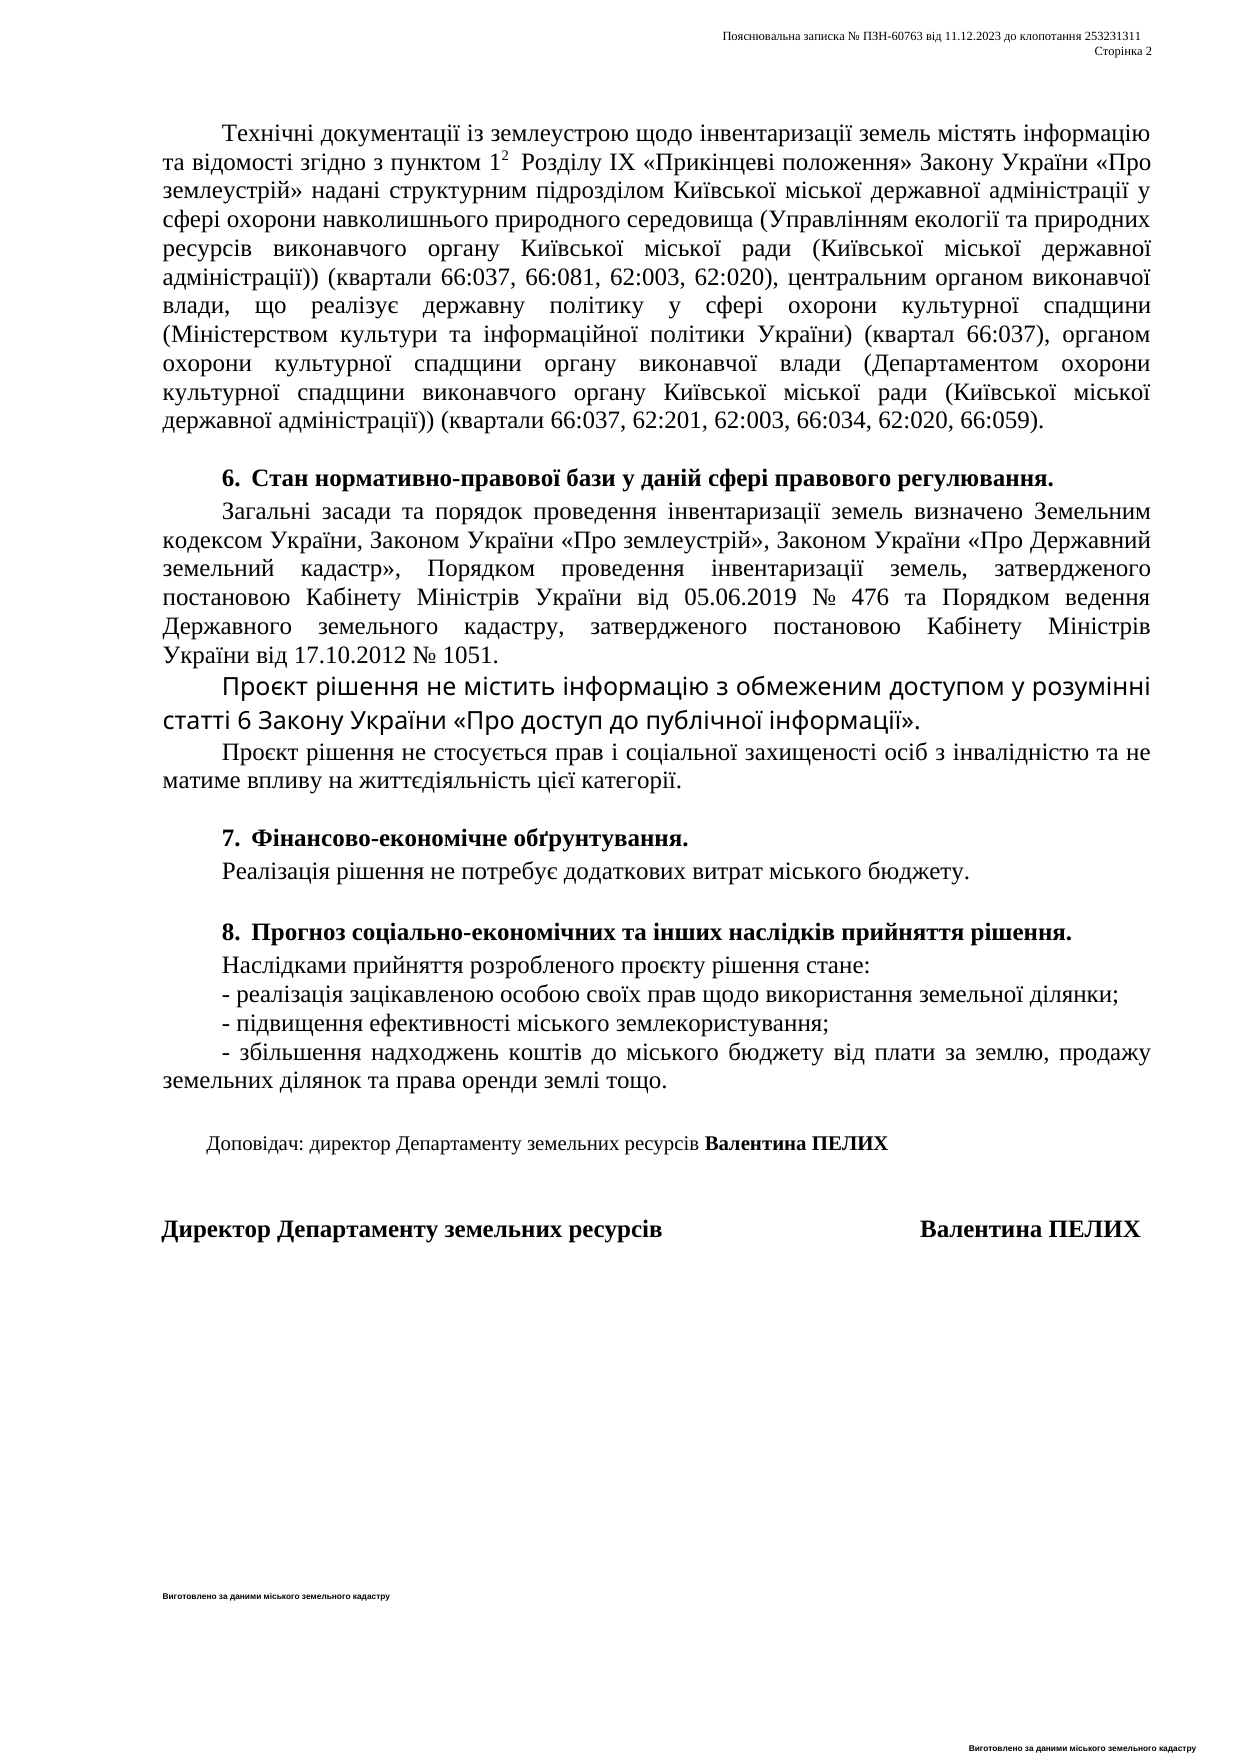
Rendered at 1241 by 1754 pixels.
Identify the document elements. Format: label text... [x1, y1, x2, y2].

text Проєкт рішення не містить інформацію з обмеженим доступом у розумінні статті 6 Закону України «Про доступ до публічної інформації». [162, 668, 1152, 737]
list Фінансово-економічне обґрунтування. [162, 823, 1152, 852]
table_header Директор Департаменту земельних ресурсів [163, 1215, 694, 1284]
list Стан нормативно-правової бази у даній сфері правового регулювання. [162, 463, 1152, 492]
text Загальні засади та порядок проведення інвентаризації земель визначено Земельним кодексом України, Законом України «Про землеустрій», Законом України «Про Державний земельний кадастр», Порядком проведення інвентаризації земель, затвердженого постановою Кабінету Міністрів України від 05.06.2019 № 476 та Порядком ведення Державного земельного кадастру, затвердженого постановою Кабінету Міністрів України від 17.10.2012 № 1051. [162, 496, 1152, 668]
list Прогноз соціально-економічних та інших наслідків прийняття рішення. [162, 917, 1152, 946]
text - реалізація зацікавленою особою своїх прав щодо використання земельної ділянки; [162, 979, 1152, 1008]
text Доповідач: директор Департаменту земельних ресурсів Валентина ПЕЛИХ [162, 1131, 1152, 1155]
text - підвищення ефективності міського землекористування; [162, 1008, 1152, 1037]
table_header Валентина ПЕЛИХ [694, 1215, 1152, 1284]
text Наслідками прийняття розробленого проєкту рішення стане: [162, 950, 1152, 979]
text - збільшення надходжень коштів до міського бюджету від плати за землю, продажу земельних ділянок та права оренди землі тощо. [162, 1037, 1152, 1094]
text Реалізація рішення не потребує додаткових витрат міського бюджету. [162, 856, 1152, 884]
text Проєкт рішення не стосується прав і соціальної захищеності осіб з інвалідністю та не матиме впливу на життєдіяльність цієї категорії. [162, 737, 1152, 794]
text Технічні документації із землеустрою щодо інвентаризації земель містять інформацію та відомості згідно з пунктом 12 Розділу IX «Прикінцеві положення» Закону України «Про землеустрій» надані структурним підрозділом Київської міської державної адміністрації у сфері охорони навколишнього природного середовища (Управлінням екології та природних ресурсів виконавчого органу Київської міської ради (Київської міської державної адміністрації)) (квартали 66:037, 66:081, 62:003, 62:020), центральним органом виконавчої влади, що реалізує державну політику у сфері охорони культурної спадщини (Міністерством культури та інформаційної політики України) (квартал 66:037), органом охорони культурної спадщини органу виконавчої влади (Департаментом охорони культурної спадщини виконавчого органу Київської міської ради (Київської міської державної адміністрації)) (квартали 66:037, 62:201, 62:003, 66:034, 62:020, 66:059). [162, 118, 1152, 434]
